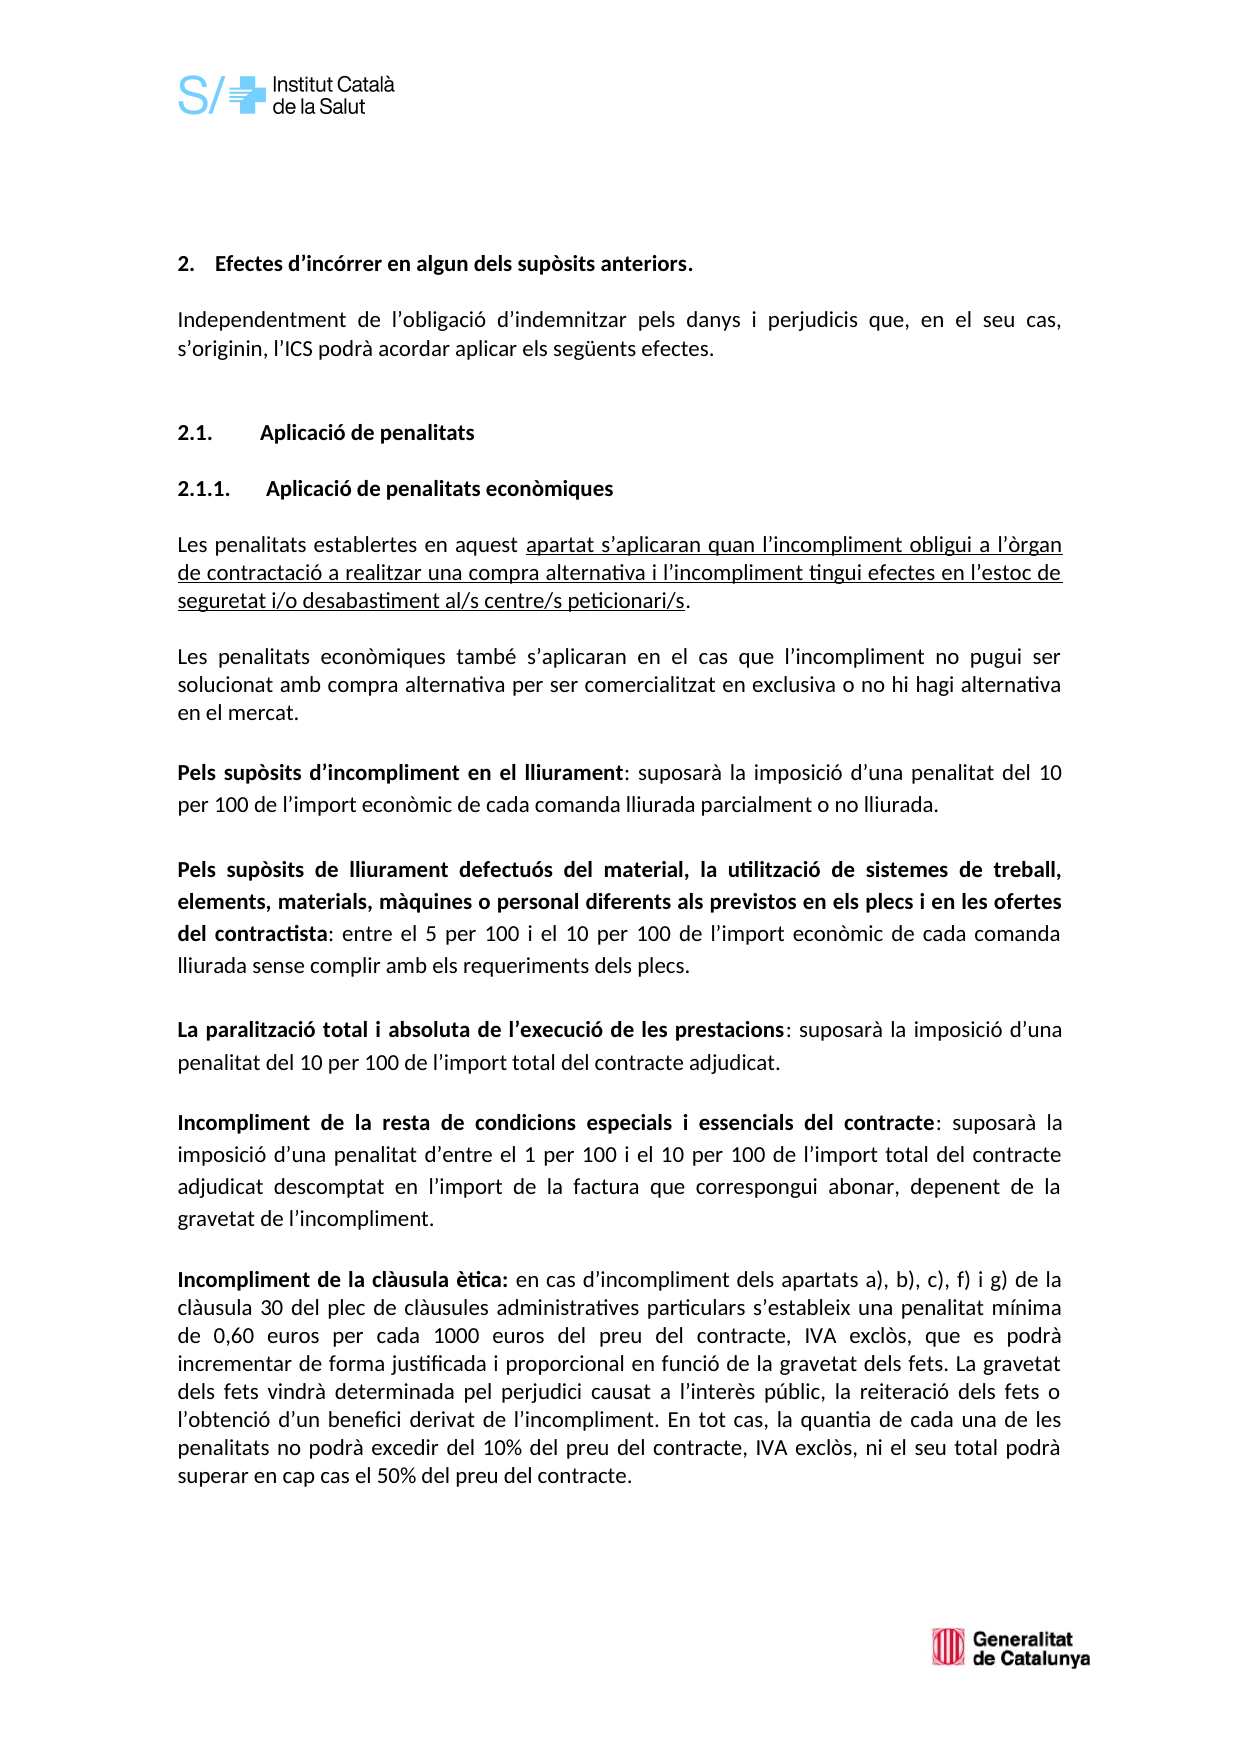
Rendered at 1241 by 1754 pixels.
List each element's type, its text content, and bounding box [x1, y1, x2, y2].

text Incompliment de la clàusula ètica: en cas d’incompliment dels apartats a), b), c), f) i g) de la clàusula 30 del plec de clàusules administratives particulars s’estableix una penalitat mínima de 0,60 euros per cada 1000 euros del preu del contracte, IVA exclòs, que es podrà incrementar de forma justificada i proporcional en funció de la gravetat dels fets. La gravetat dels fets vindrà determinada pel perjudici causat a l’interès públic, la reiteració dels fets o l’obtenció d’un benefici derivat de l’incompliment. En tot cas, la quantia de cada una de les penalitats no podrà excedir del 10% del preu del contracte, IVA exclòs, ni el seu total podrà superar en cap cas el 50% del preu del contracte. [177, 1265, 1063, 1489]
subtitle Efectes d’incórrer en algun dels supòsits anteriors. [177, 249, 1063, 278]
picture [893, 1621, 1129, 1674]
list Aplicació de penalitats econòmiques [177, 474, 1063, 502]
picture [177, 73, 397, 118]
text La paralització total i absoluta de l’execució de les prestacions: suposarà la imposició d’una penalitat del 10 per 100 de l’import total del contracte adjudicat. [177, 1016, 1063, 1076]
list Aplicació de penalitats [177, 418, 1063, 446]
text Pels supòsits d’incompliment en el lliurament: suposarà la imposició d’una penalitat del 10 per 100 de l’import econòmic de cada comanda lliurada parcialment o no lliurada. [177, 758, 1063, 818]
text Pels supòsits de lliurament defectuós del material, la utilització de sistemes de treball, elements, materials, màquines o personal diferents als previstos en els plecs i en les ofertes del contractista: entre el 5 per 100 i el 10 per 100 de l’import econòmic de cada comanda lliurada sense complir amb els requeriments dels plecs. [177, 855, 1063, 979]
text Incompliment de la resta de condicions especials i essencials del contracte: suposarà la imposició d’una penalitat d’entre el 1 per 100 i el 10 per 100 de l’import total del contracte adjudicat descomptat en l’import de la factura que correspongui abonar, depenent de la gravetat de l’incompliment. [177, 1108, 1063, 1233]
text Les penalitats establertes en aquest apartat s’aplicaran quan l’incompliment obligui a l’òrgan de contractació a realitzar una compra alternativa i l’incompliment tingui efectes en l’estoc de seguretat i/o desabastiment al/s centre/s peticionari/s. [177, 583, 1063, 614]
text Les penalitats econòmiques també s’aplicaran en el cas que l’incompliment no pugui ser solucionat amb compra alternativa per ser comercialitzat en exclusiva o no hi hagi alternativa en el mercat. [177, 642, 1063, 726]
text Les penalitats establertes en aquest apartat s’aplicaran quan l’incompliment obligui a l’òrgan de contractació a realitzar una compra alternativa i l’incompliment tingui efectes en l’estoc de seguretat i/o desabastiment al/s centre/s peticionari/s. [177, 530, 1063, 582]
text Independentment de l’obligació d’indemnitzar pels danys i perjudicis que, en el seu cas, s’originin, l’ICS podrà acordar aplicar els següents efectes. [177, 306, 1063, 362]
